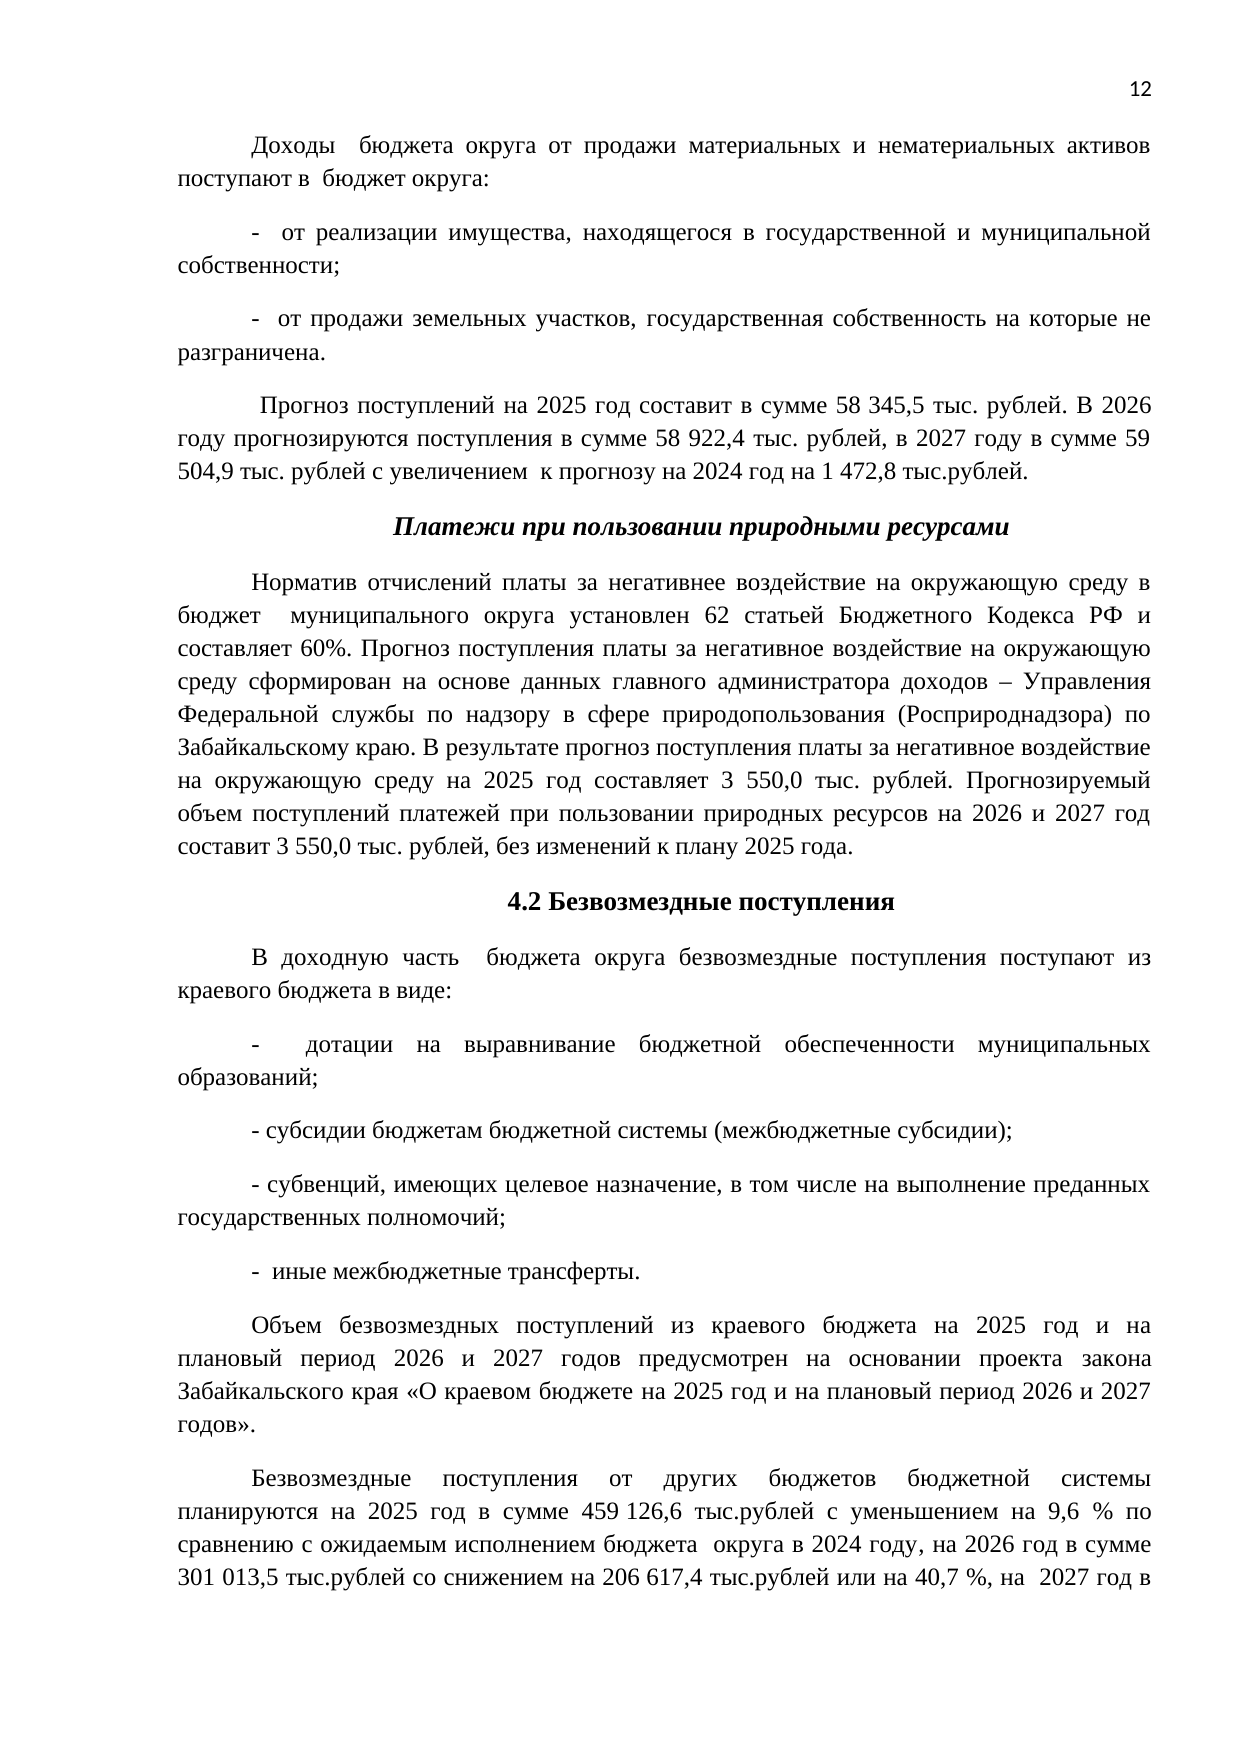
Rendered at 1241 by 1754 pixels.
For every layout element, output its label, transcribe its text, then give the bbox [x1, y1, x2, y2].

text - субвенций, имеющих целевое назначение, в том числе на выполнение преданных государственных полномочий; [177, 1169, 1152, 1231]
text - от реализации имущества, находящегося в государственной и муниципальной собственности; [177, 217, 1152, 278]
text - от продажи земельных участков, государственная собственность на которые не разграничена. [177, 303, 1152, 365]
text - иные межбюджетные трансферты. [177, 1256, 1152, 1285]
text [177, 1463, 1152, 1591]
text В доходную часть бюджета округа безвозмездные поступления поступают из краевого бюджета в виде: [177, 942, 1152, 1003]
text - субсидии бюджетам бюджетной системы (межбюджетные субсидии); [177, 1116, 1152, 1144]
text Доходы бюджета округа от продажи материальных и нематериальных активов поступают в бюджет округа: [177, 130, 1152, 192]
text Прогноз поступлений на 2025 год составит в сумме 58 345,5 тыс. рублей. В 2026 году прогнозируются поступления в сумме 58 922,4 тыс. рублей, в 2027 году в сумме 59 504,9 тыс. рублей с увеличением к прогнозу на 2024 год на 1 472,8 тыс.рублей. [177, 390, 1152, 485]
text Платежи при пользовании природными ресурсами [177, 510, 1152, 541]
text Объем безвозмездных поступлений из краевого бюджета на 2025 год и на плановый период 2026 и 2027 годов предусмотрен на основании проекта закона Забайкальского края «О краевом бюджете на 2025 год и на плановый период 2026 и 2027 годов». [177, 1310, 1152, 1438]
text 4.2 Безвозмездные поступления [177, 885, 1152, 916]
text - дотации на выравнивание бюджетной обеспеченности муниципальных образований; [177, 1029, 1152, 1090]
text Норматив отчислений платы за негативнее воздействие на окружающую среду в бюджет муниципального округа установлен 62 статьей Бюджетного Кодекса РФ и составляет 60%. Прогноз поступления платы за негативное воздействие на окружающую среду сформирован на основе данных главного администратора доходов – Управления Федеральной службы по надзору в сфере природопользования (Росприроднадзора) по Забайкальскому краю. В результате прогноз поступления платы за негативное воздействие на окружающую среду на 2025 год составляет 3 550,0 тыс. рублей. Прогнозируемый объем поступлений платежей при пользовании природных ресурсов на 2026 и 2027 год составит 3 550,0 тыс. рублей, без изменений к плану 2025 года. [177, 567, 1152, 860]
